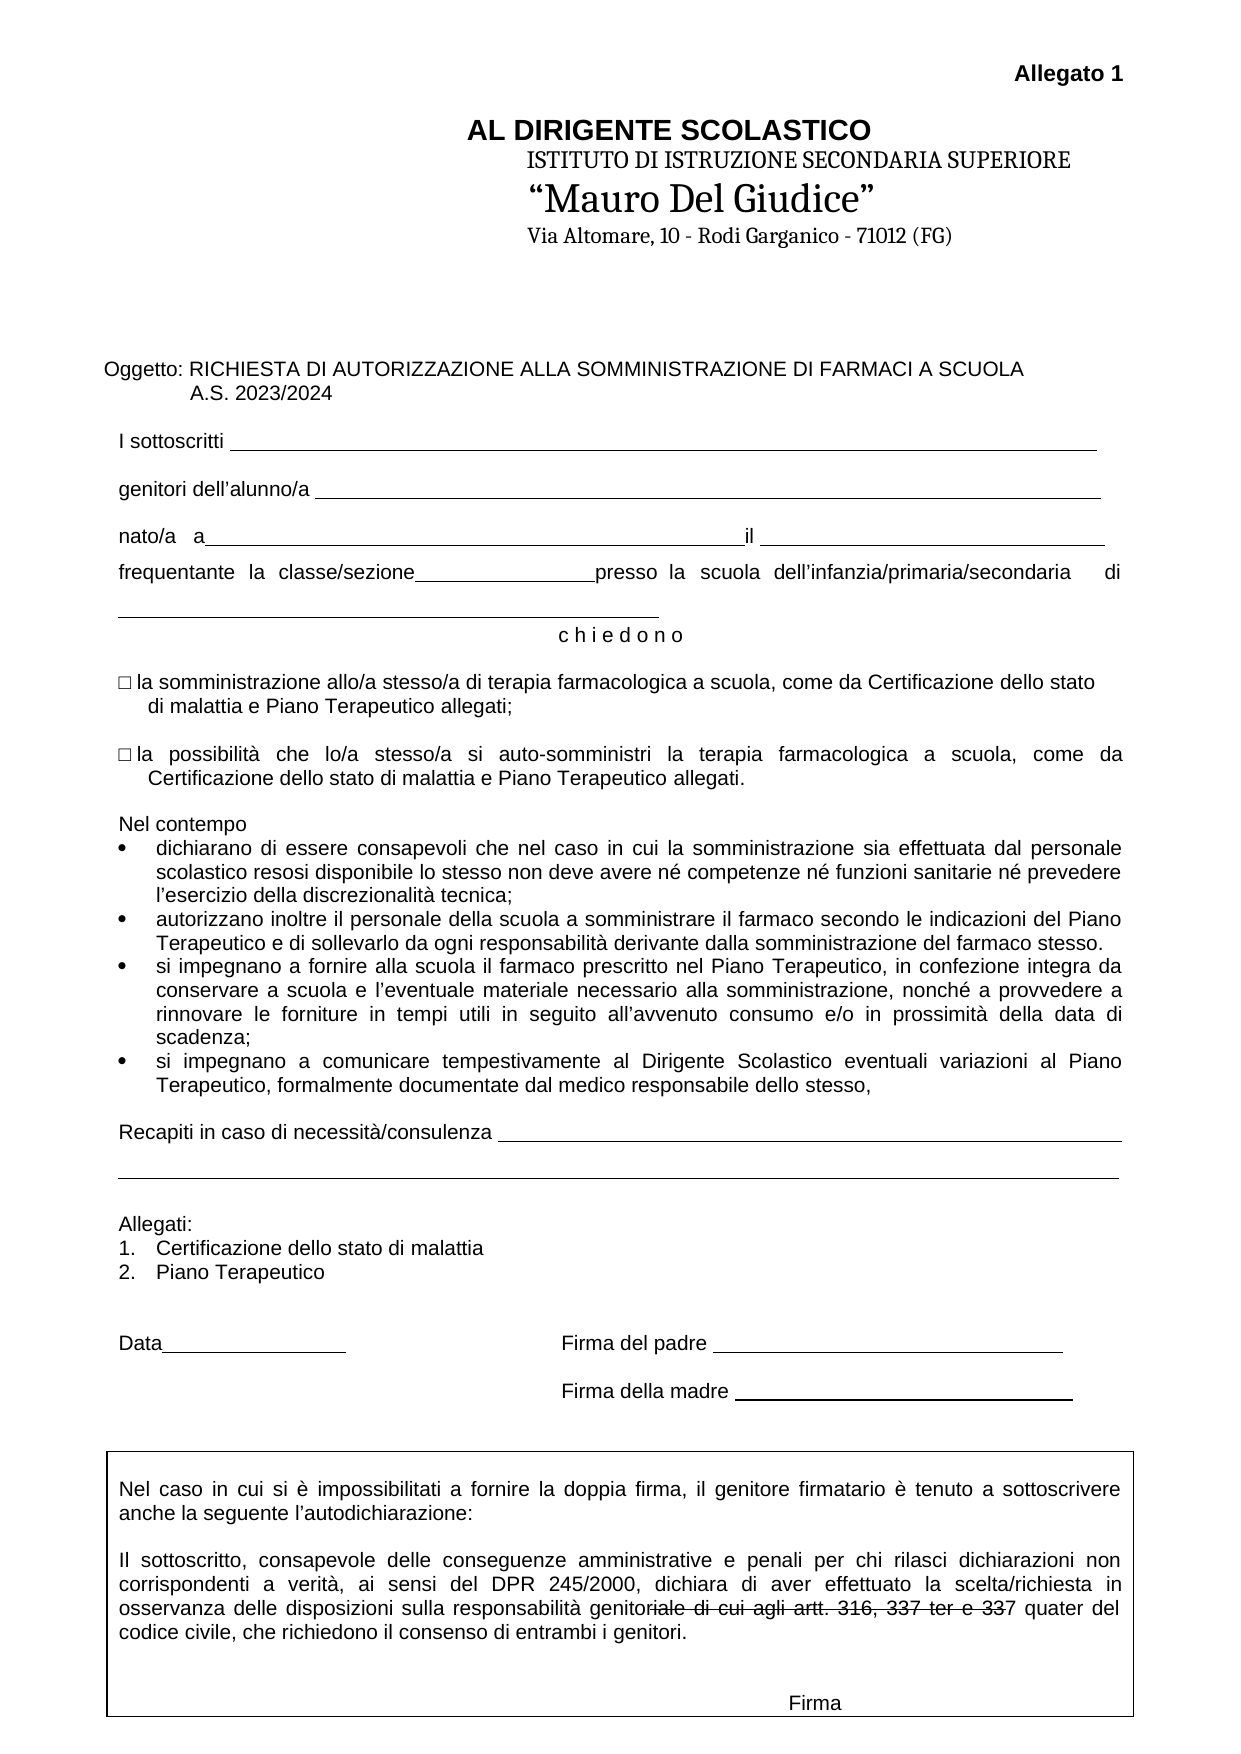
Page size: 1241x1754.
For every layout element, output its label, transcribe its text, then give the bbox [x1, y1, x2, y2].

text Firma della madre [561, 1378, 1146, 1402]
list Certificazione dello stato di malattia [118, 1236, 1146, 1260]
text ISTITUTO DI ISTRUZIONE SECONDARIA SUPERIORE [526, 146, 1161, 175]
text nato/a a il frequentante la classe/sezione presso la scuola dell’infanzia/primaria/secondaria di [118, 524, 1123, 583]
text Allegato 1 [92, 60, 1123, 86]
text Oggetto: RICHIESTA DI AUTORIZZAZIONE ALLA SOMMINISTRAZIONE DI FARMACI A SCUOLA [103, 358, 1146, 382]
text c h i e d o n o [556, 623, 685, 647]
list la somministrazione allo/a stesso/a di terapia farmacologica a scuola, come da Certificazione dello stato di malattia e Piano Terapeutico allegati; [118, 670, 1113, 718]
text Nel contempo [118, 813, 1146, 836]
text Allegati: [118, 1212, 1146, 1236]
text genitori dell’alunno/a [118, 477, 1146, 501]
text Via Altomare, 10 - Rodi Garganico - 71012 (FG) [301, 223, 1161, 249]
list autorizzano inoltre il personale della scuola a somministrare il farmaco secondo le indicazioni del Piano Terapeutico e di sollevarlo da ogni responsabilità derivante dalla somministrazione del farmaco stesso. [118, 907, 1123, 954]
text AL DIRIGENTE SCOLASTICO [392, 113, 1059, 146]
text Recapiti in caso di necessità/consulenza [118, 1120, 1146, 1144]
text Data Firma del padre [118, 1331, 1146, 1355]
list si impegnano a comunicare tempestivamente al Dirigente Scolastico eventuali variazioni al Piano Terapeutico, formalmente documentate dal medico responsabile dello stesso, [118, 1049, 1123, 1096]
text A.S. 2023/2024 [190, 382, 1146, 405]
list la possibilità che lo/a stesso/a si auto-somministri la terapia farmacologica a scuola, come da Certificazione dello stato di malattia e Piano Terapeutico allegati. [118, 741, 1123, 789]
list Piano Terapeutico [118, 1260, 1146, 1284]
list dichiarano di essere consapevoli che nel caso in cui la somministrazione sia effettuata dal personale scolastico resosi disponibile lo stesso non deve avere né competenze né funzioni sanitarie né prevedere l’esercizio della discrezionalità tecnica; [118, 837, 1123, 907]
text “Mauro Del Giudice” [151, 175, 1161, 223]
list si impegnano a fornire alla scuola il farmaco prescritto nel Piano Terapeutico, in confezione integra da conservare a scuola e l’eventuale materiale necessario alla somministrazione, nonché a provvedere a rinnovare le forniture in tempi utili in seguito all’avvenuto consumo e/o in prossimità della data di scadenza; [118, 955, 1123, 1049]
text I sottoscritti [118, 429, 1146, 453]
